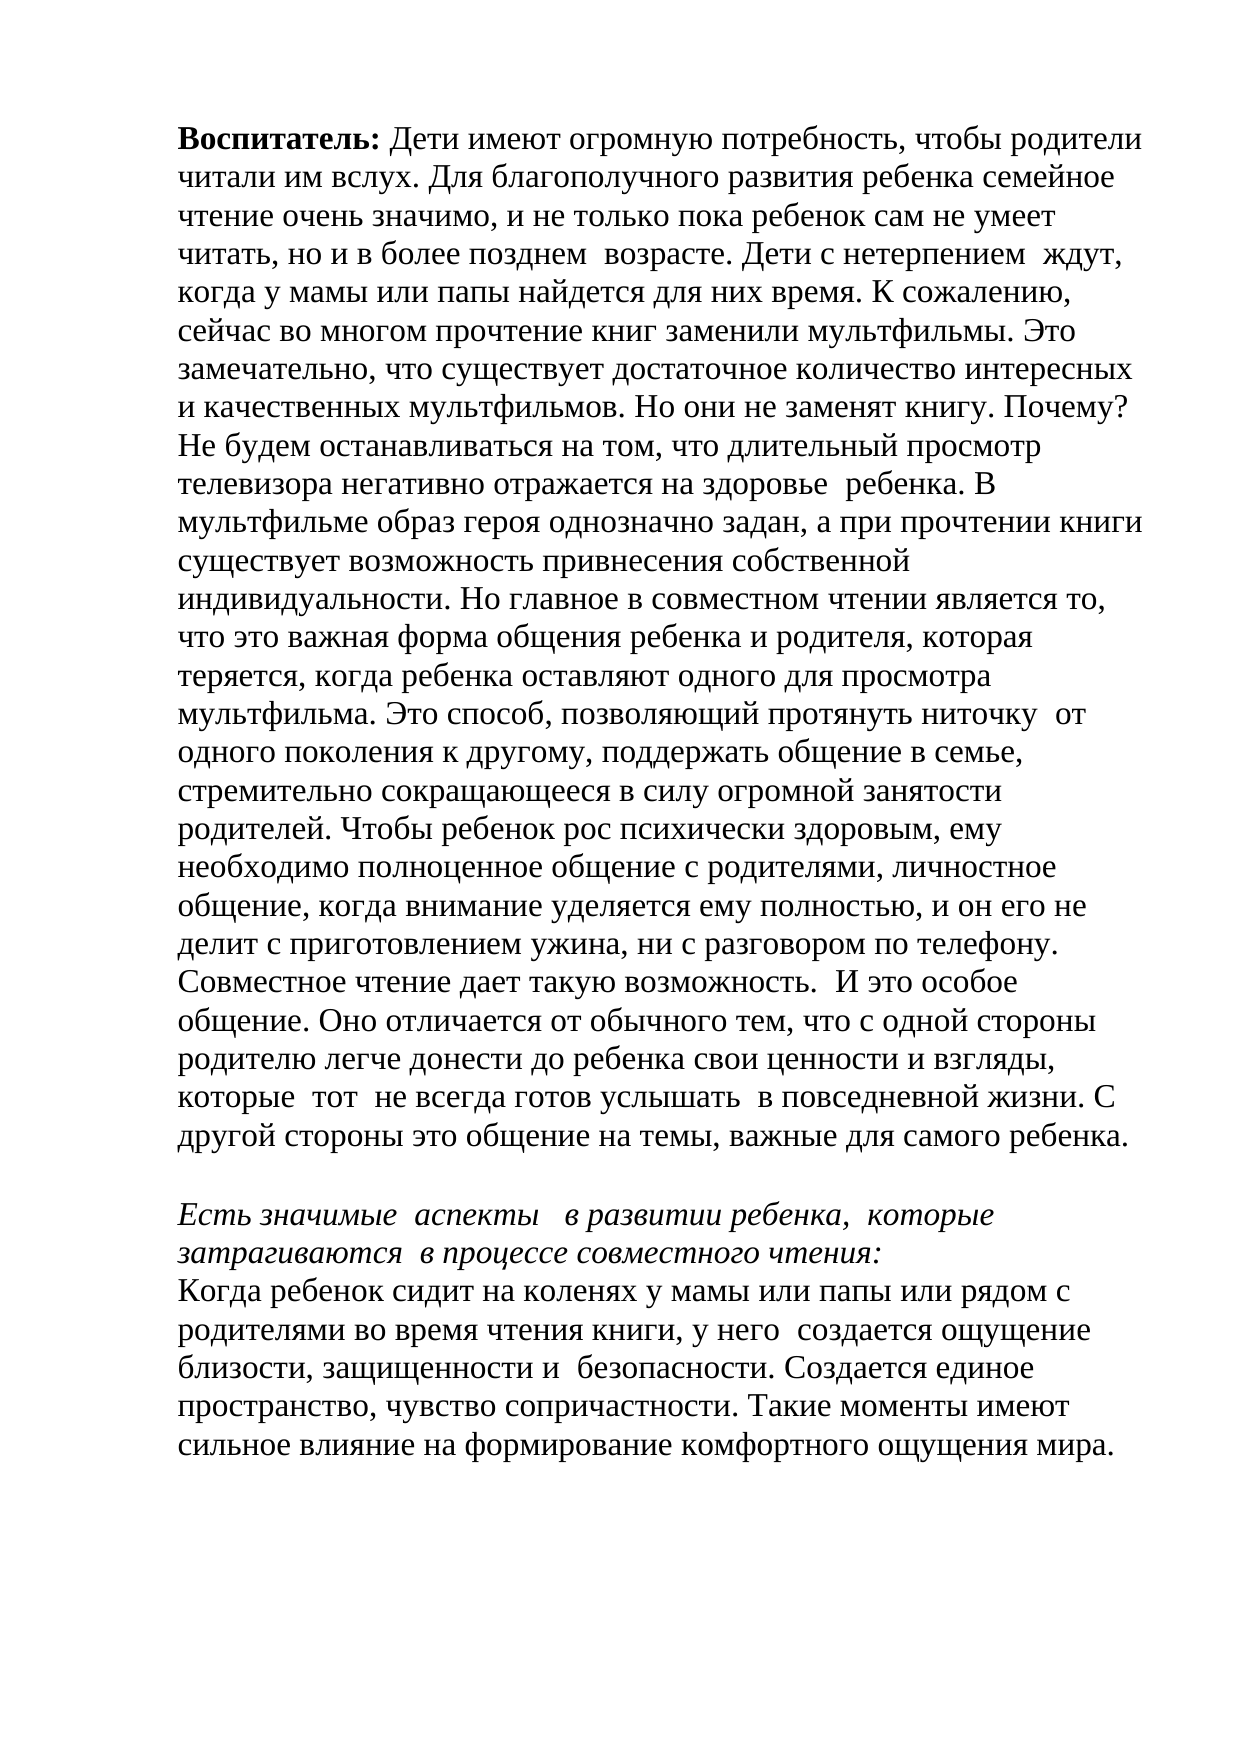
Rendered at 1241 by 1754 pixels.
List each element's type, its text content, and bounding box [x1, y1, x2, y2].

text Когда ребенок сидит на коленях у мамы или папы или рядом с родителями во время чтения книги, у него создается ощущение близости, защищенности и безопасности. Создается единое пространство, чувство сопричастности. Такие моменты имеют сильное влияние на формирование комфортного ощущения мира. [177, 1271, 1152, 1462]
text Воспитатель: Дети имеют огромную потребность, чтобы родители читали им вслух. Для благополучного развития ребенка семейное чтение очень значимо, и не только пока ребенок сам не умеет читать, но и в более позднем возрасте. Дети с нетерпением ждут, когда у мамы или папы найдется для них время. К сожалению, сейчас во многом прочтение книг заменили мультфильмы. Это замечательно, что существует достаточное количество интересных и качественных мультфильмов. Но они не заменят книгу. Почему? Не будем останавливаться на том, что длительный просмотр телевизора негативно отражается на здоровье ребенка. В мультфильме образ героя однозначно задан, а при прочтении книги существует возможность привнесения собственной индивидуальности. Но главное в совместном чтении является то, что это важная форма общения ребенка и родителя, которая теряется, когда ребенка оставляют одного для просмотра мультфильма. Это способ, позволяющий протянуть ниточку от одного поколения к другому, поддержать общение в семье, стремительно сокращающееся в силу огромной занятости родителей. Чтобы ребенок рос психически здоровым, ему необходимо полноценное общение с родителями, личностное общение, когда внимание уделяется ему полностью, и он его не делит с приготовлением ужина, ни с разговором по телефону. Совместное чтение дает такую возможность. И это особое общение. Оно отличается от обычного тем, что с одной стороны родителю легче донести до ребенка свои ценности и взгляды, которые тот не всегда готов услышать в повседневной жизни. С другой стороны это общение на темы, важные для самого ребенка. [177, 118, 1152, 1153]
text Есть значимые аспекты в развитии ребенка, которые затрагиваются в процессе совместного чтения: [177, 1194, 1152, 1271]
